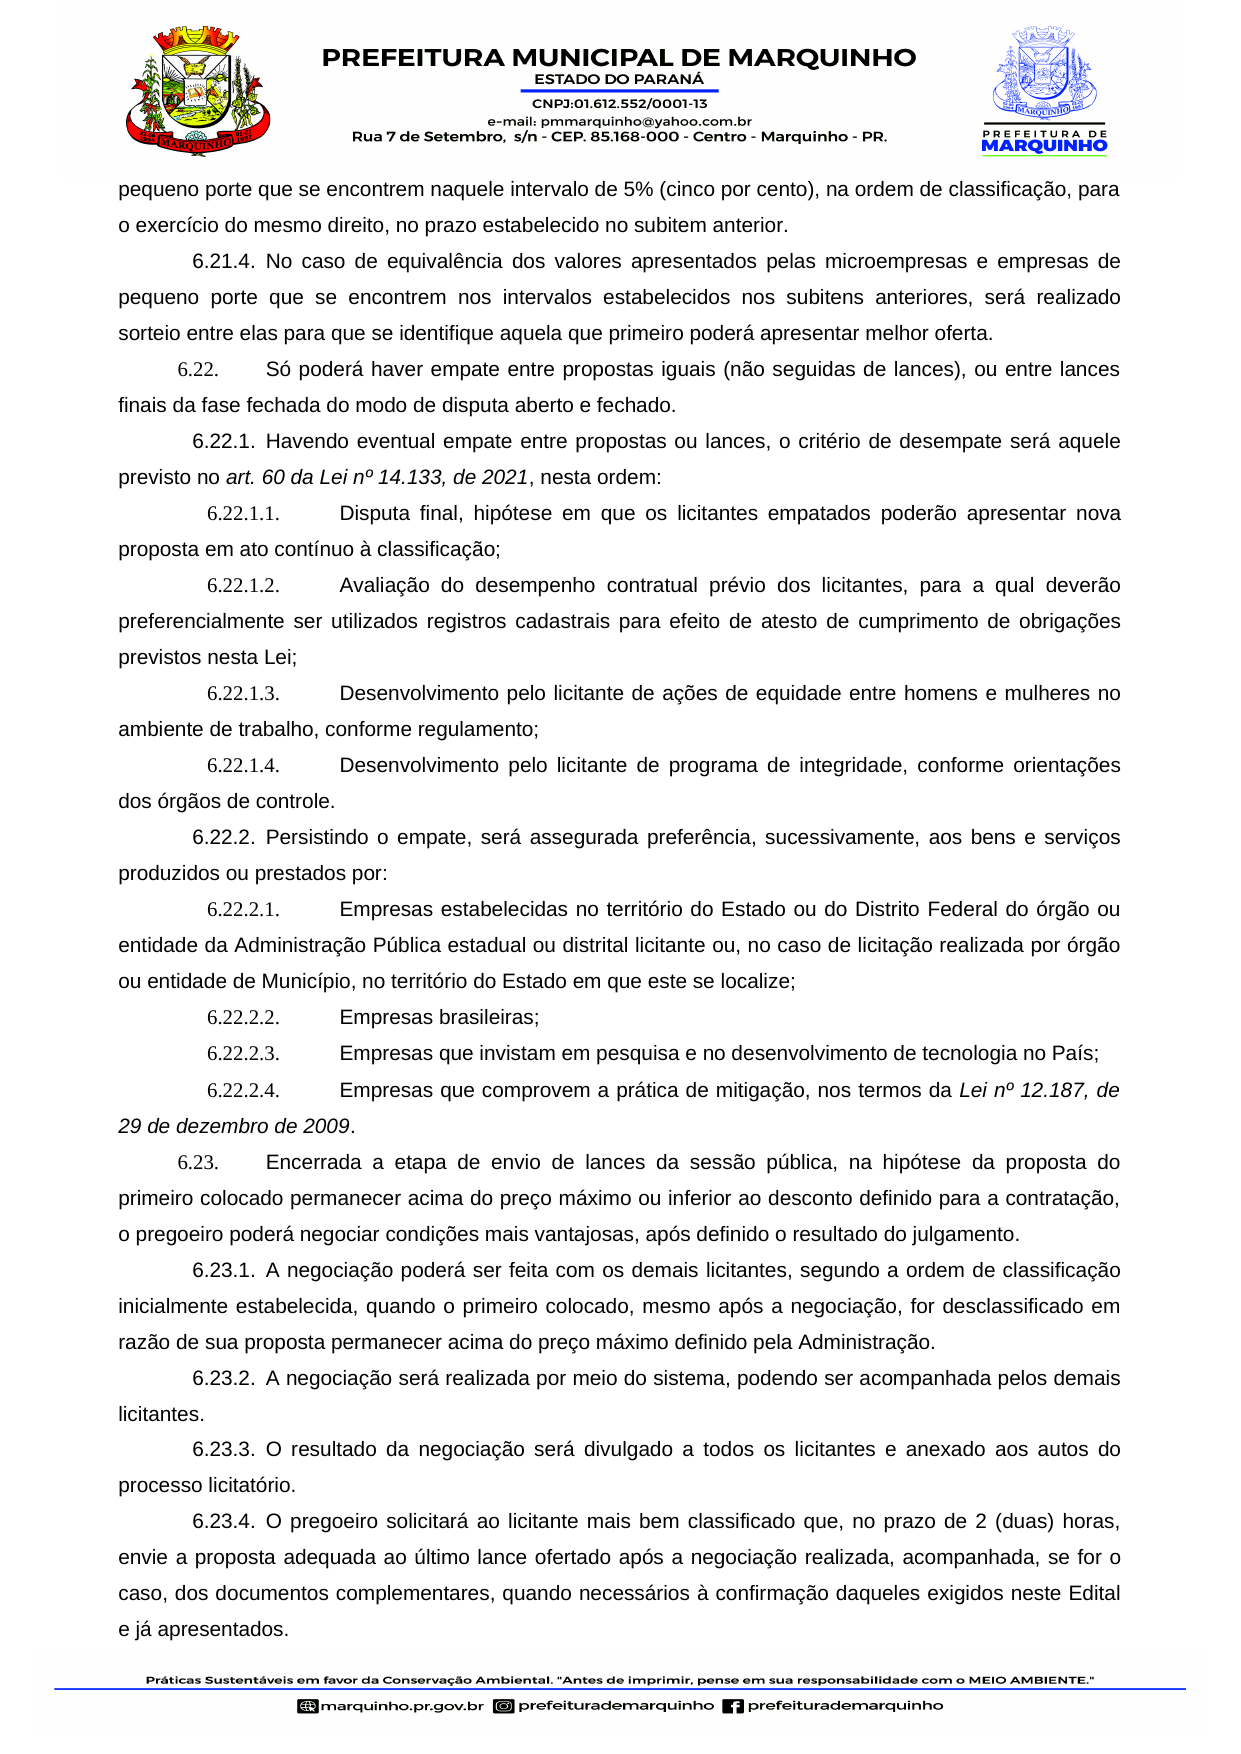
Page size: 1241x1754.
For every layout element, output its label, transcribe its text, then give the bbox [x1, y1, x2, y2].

text Só poderá haver empate entre propostas iguais (não seguidas de lances), ou entre lances finais da fase fechada do modo de disputa aberto e fechado. [118, 357, 1122, 417]
text Avaliação do desempenho contratual prévio dos licitantes, para a qual deverão preferencialmente ser utilizados registros cadastrais para efeito de atesto de cumprimento de obrigações previstos nesta Lei; [118, 573, 1122, 669]
text A negociação será realizada por meio do sistema, podendo ser acompanhada pelos demais licitantes. [118, 1365, 1122, 1425]
text Empresas que invistam em pesquisa e no desenvolvimento de tecnologia no País; [118, 1041, 1122, 1065]
text Persistindo o empate, será assegurada preferência, sucessivamente, aos bens e serviços produzidos ou prestados por: [118, 825, 1122, 885]
text No caso de equivalência dos valores apresentados pelas microempresas e empresas de pequeno porte que se encontrem nos intervalos estabelecidos nos subitens anteriores, será realizado sorteio entre elas para que se identifique aquela que primeiro poderá apresentar melhor oferta. [118, 249, 1122, 345]
text Havendo eventual empate entre propostas ou lances, o critério de desempate será aquele previsto no art. 60 da Lei nº 14.133, de 2021, nesta ordem: [118, 429, 1122, 489]
text Encerrada a etapa de envio de lances da sessão pública, na hipótese da proposta do primeiro colocado permanecer acima do preço máximo ou inferior ao desconto definido para a contratação, o pregoeiro poderá negociar condições mais vantajosas, após definido o resultado do julgamento. [118, 1149, 1122, 1246]
text Desenvolvimento pelo licitante de programa de integridade, conforme orientações dos órgãos de controle. [118, 753, 1122, 813]
text Empresas que comprovem a prática de mitigação, nos termos da Lei nº 12.187, de 29 de dezembro de 2009. [118, 1077, 1122, 1138]
text Empresas brasileiras; [118, 1005, 1122, 1029]
text O resultado da negociação será divulgado a todos os licitantes e anexado aos autos do processo licitatório. [118, 1437, 1122, 1497]
text O pregoeiro solicitará ao licitante mais bem classificado que, no prazo de 2 (duas) horas, envie a proposta adequada ao último lance ofertado após a negociação realizada, acompanhada, se for o caso, dos documentos complementares, quando necessários à confirmação daqueles exigidos neste Edital e já apresentados. [118, 1509, 1122, 1641]
text Desenvolvimento pelo licitante de ações de equidade entre homens e mulheres no ambiente de trabalho, conforme regulamento; [118, 681, 1122, 741]
picture [59, 1, 1179, 178]
text Empresas estabelecidas no território do Estado ou do Distrito Federal do órgão ou entidade da Administração Pública estadual ou distrital licitante ou, no caso de licitação realizada por órgão ou entidade de Município, no território do Estado em que este se localize; [118, 897, 1122, 993]
picture [30, 1650, 1210, 1737]
text Disputa final, hipótese em que os licitantes empatados poderão apresentar nova proposta em ato contínuo à classificação; [118, 501, 1122, 561]
text A negociação poderá ser feita com os demais licitantes, segundo a ordem de classificação inicialmente estabelecida, quando o primeiro colocado, mesmo após a negociação, for desclassificado em razão de sua proposta permanecer acima do preço máximo definido pela Administração. [118, 1258, 1122, 1353]
